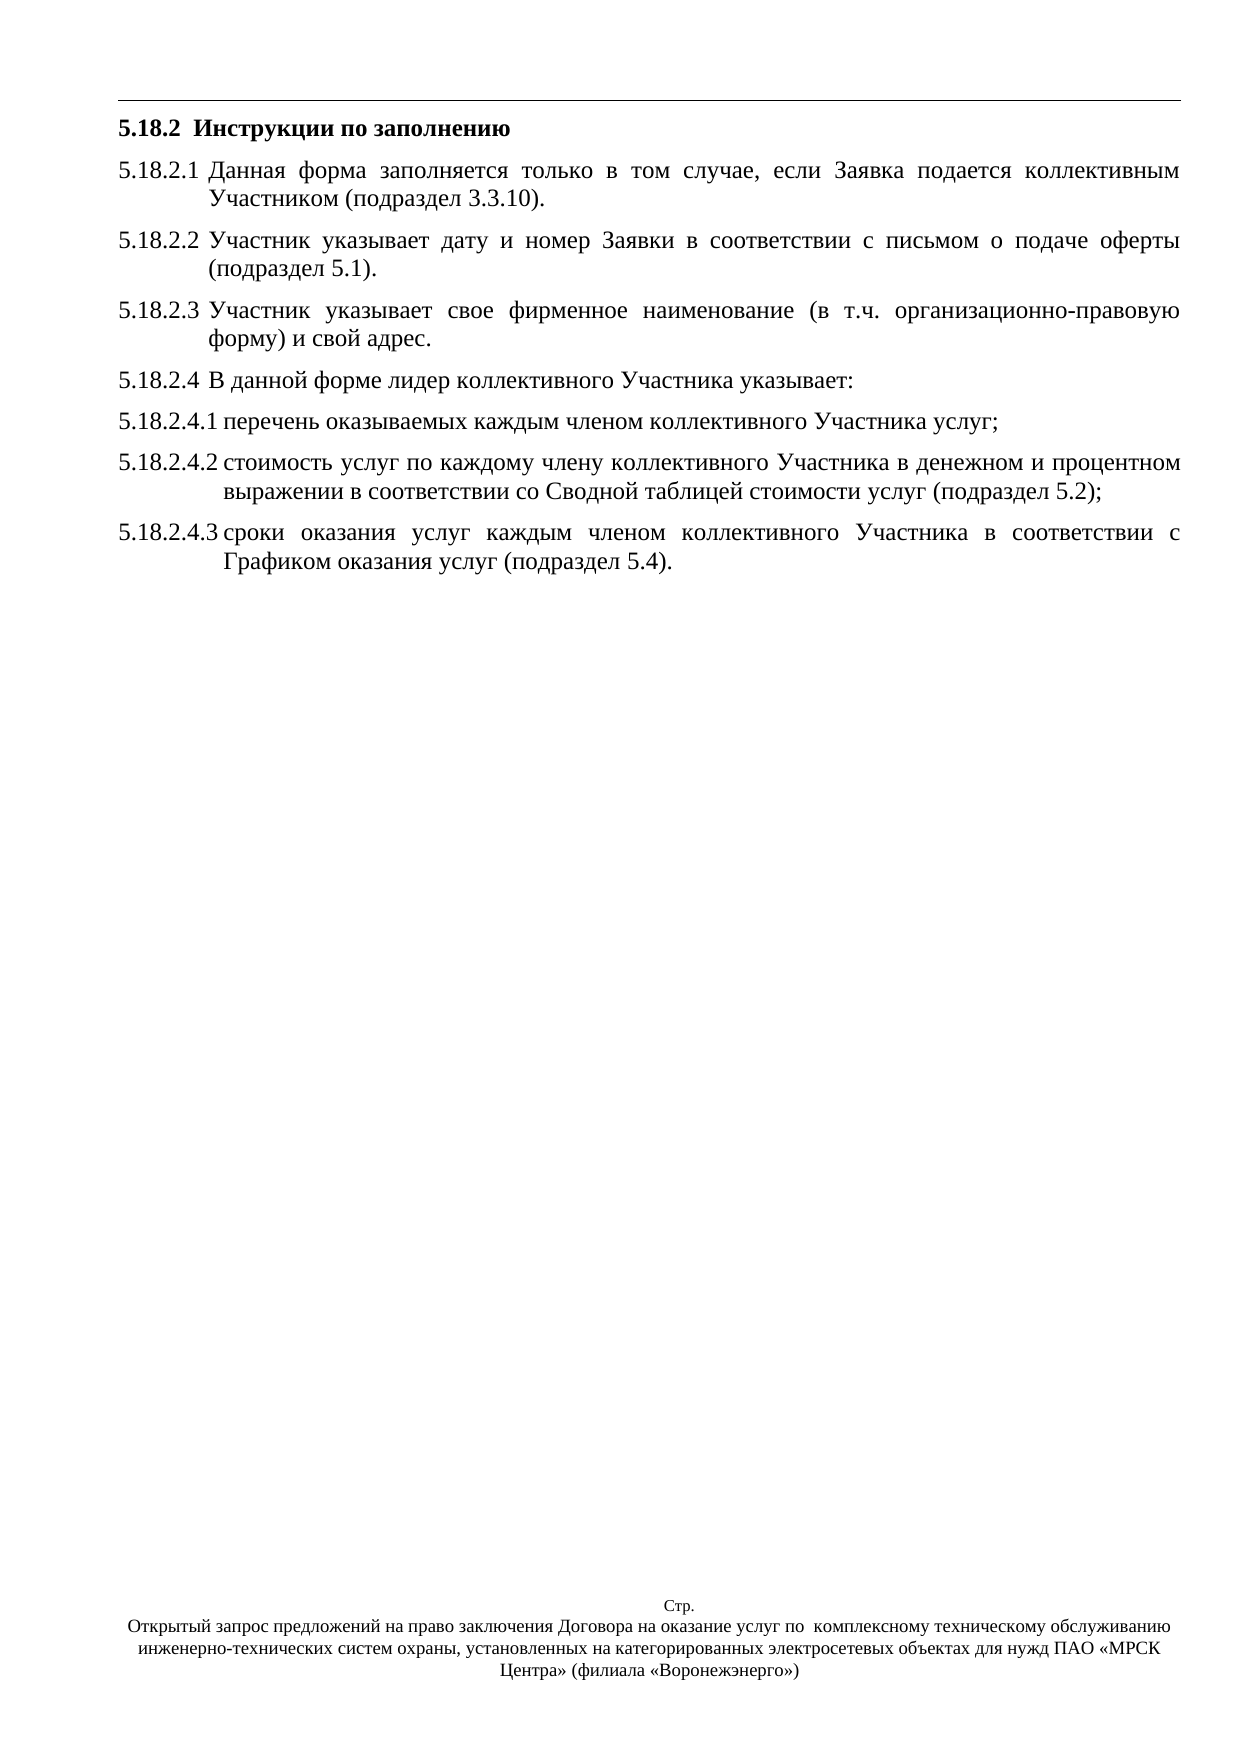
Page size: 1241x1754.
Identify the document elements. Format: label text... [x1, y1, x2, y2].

list стоимость услуг по каждому члену коллективного Участника в денежном и процентном выражении в соответствии со Сводной таблицей стоимости услуг (подраздел 5.2); [118, 447, 1181, 505]
subtitle Инструкции по заполнению [118, 113, 1181, 142]
list В данной форме лидер коллективного Участника указывает: [118, 365, 1181, 393]
list сроки оказания услуг каждым членом коллективного Участника в соответствии с Графиком оказания услуг (подраздел 5.4). [118, 517, 1181, 575]
list перечень оказываемых каждым членом коллективного Участника услуг; [118, 406, 1181, 435]
list Участник указывает свое фирменное наименование (в т.ч. организационно-правовую форму) и свой адрес. [118, 295, 1181, 352]
list Данная форма заполняется только в том случае, если Заявка подается коллективным Участником (подраздел 3.3.10). [118, 155, 1181, 212]
list Участник указывает дату и номер Заявки в соответствии с письмом о подаче оферты (подраздел 5.1). [118, 225, 1181, 282]
